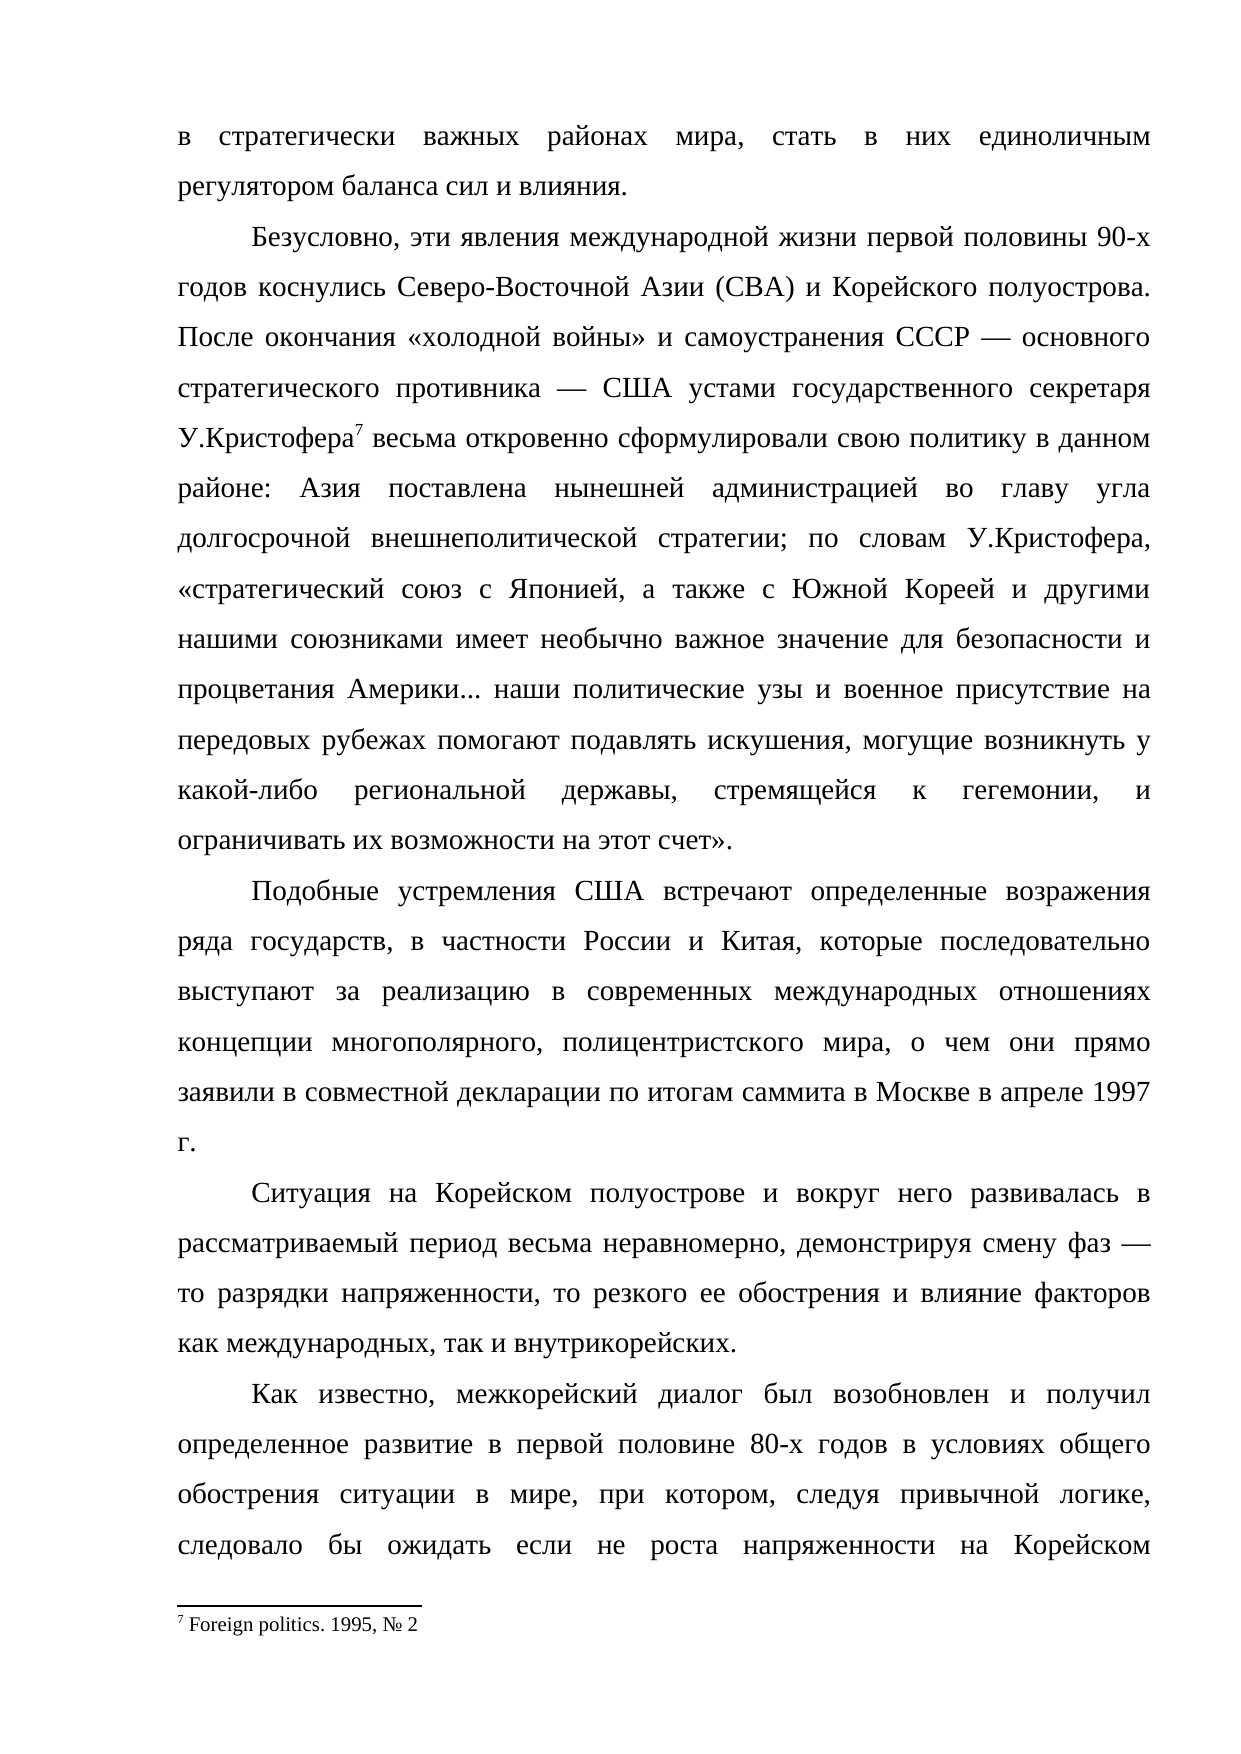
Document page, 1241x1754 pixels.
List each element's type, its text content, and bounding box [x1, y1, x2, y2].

text Подобные устремления США встречают определенные возражения ряда государств, в частности России и Китая, которые последовательно выступают за реализацию в современных международных отношениях концепции многополярного, полицентристского мира, о чем они прямо заявили в совместной декларации по итогам саммита в Москве в апреле 1997 г. [177, 873, 1152, 1158]
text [177, 118, 1152, 202]
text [177, 1376, 1152, 1560]
text Ситуация на Корейском полуострове и вокруг него развивалась в рассматриваемый период весьма неравномерно, демонстрируя смену фаз — то разрядки напряженности, то резкого ее обострения и влияние факторов как международных, так и внутрикорейских. [177, 1175, 1152, 1359]
text Безусловно, эти явления международной жизни первой половины 90-х годов коснулись Северо-Восточной Азии (СВА) и Корейского полуострова. После окончания «холодной войны» и самоустранения СССР — основного стратегического противника — США устами государственного секретаря У.Кристофера весьма откровенно сформулировали свою политику в данном районе: Азия поставлена нынешней администрацией во главу угла долгосрочной внешнеполитической стратегии; по словам У.Кристофера, «стратегический союз с Японией, а также с Южной Кореей и другими нашими союзниками имеет необычно важное значение для безопасности и процветания Америки... наши политические узы и военное присутствие на передовых рубежах помогают подавлять искушения, могущие возникнуть у какой-либо региональной державы, стремящейся к гегемонии, и ограничивать их возможности на этот счет». [177, 219, 1152, 856]
